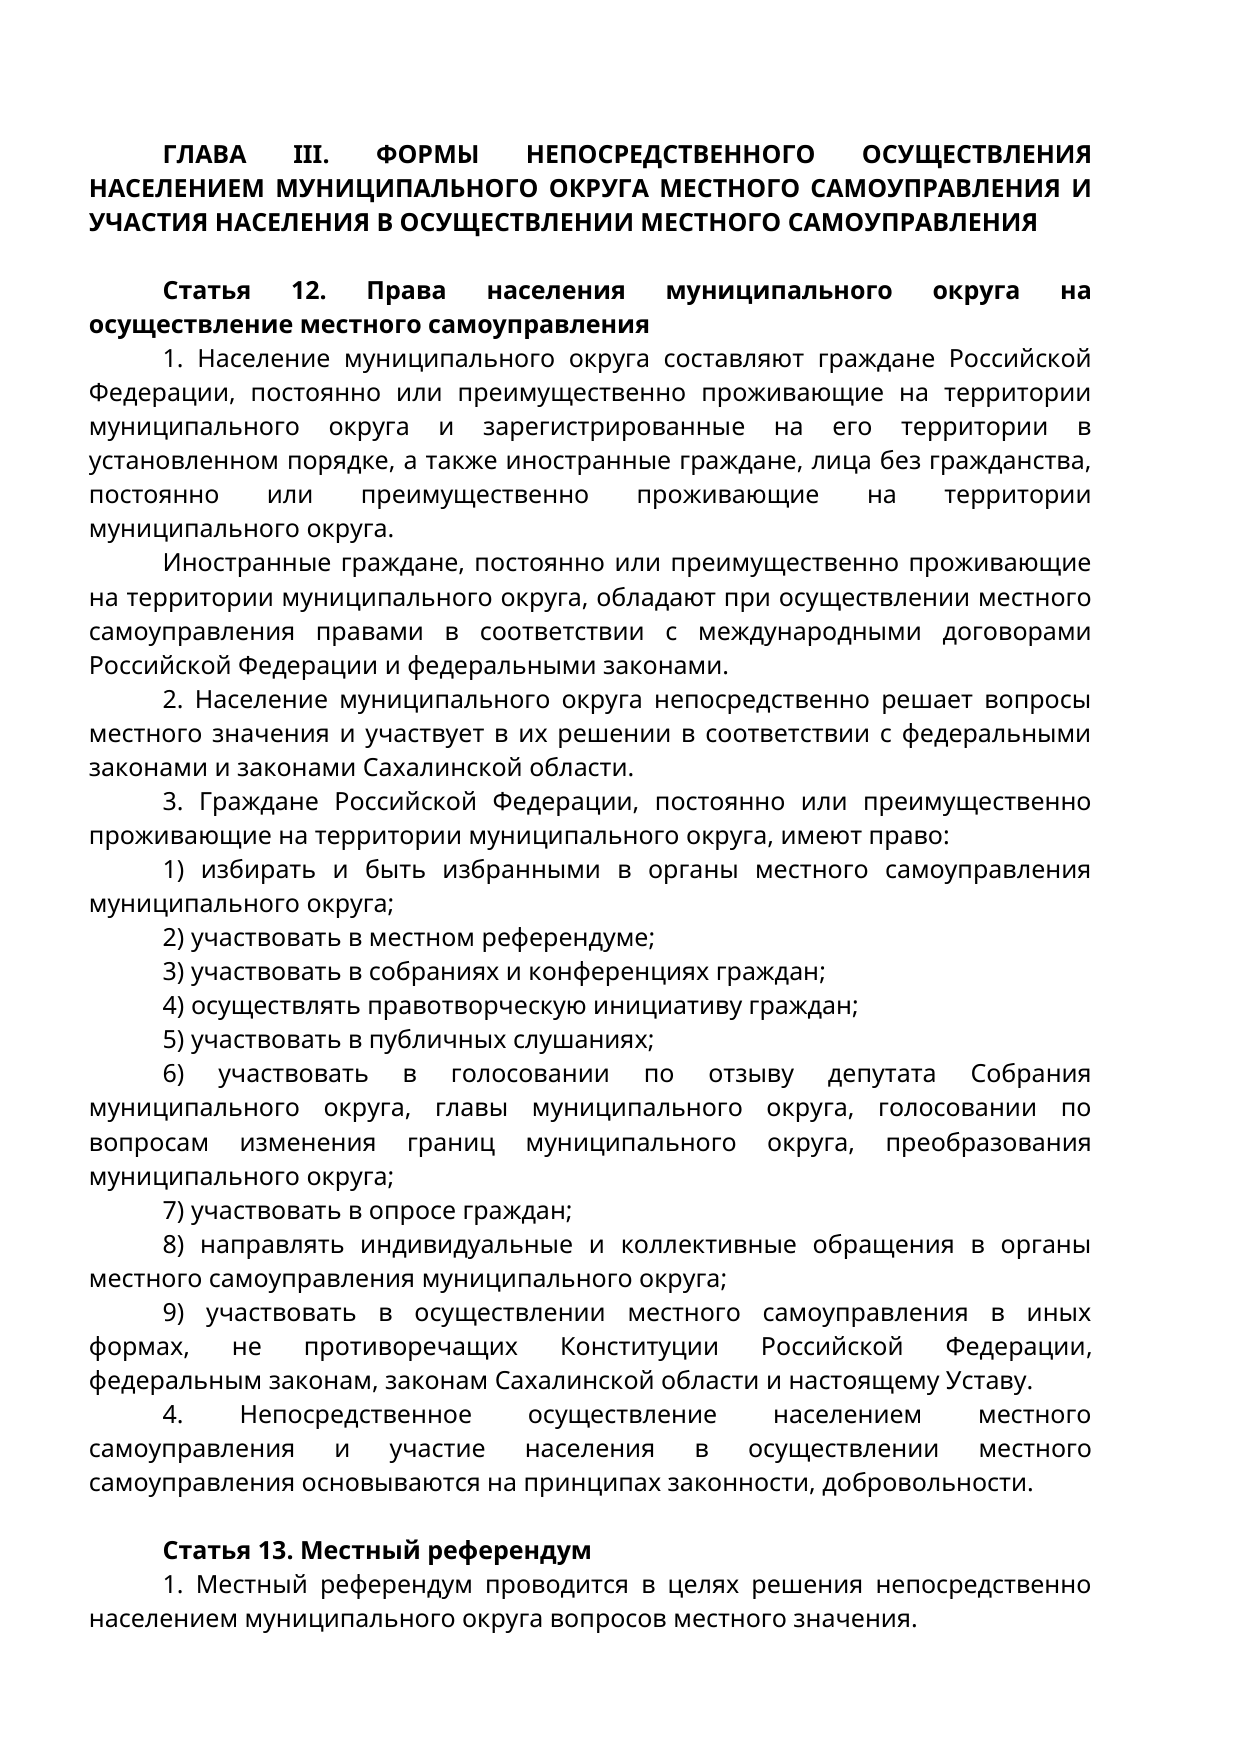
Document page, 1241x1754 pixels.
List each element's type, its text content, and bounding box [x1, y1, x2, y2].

text 8) направлять индивидуальные и коллективные обращения в органы местного самоуправления муниципального округа; [89, 1226, 1092, 1294]
text 4) осуществлять правотворческую инициативу граждан; [89, 988, 1092, 1022]
text 3) участвовать в собраниях и конференциях граждан; [89, 954, 1092, 988]
text 6) участвовать в голосовании по отзыву депутата Собрания муниципального округа, главы муниципального округа, голосовании по вопросам изменения границ муниципального округа, преобразования муниципального округа; [89, 1056, 1092, 1192]
text 1. Местный референдум проводится в целях решения непосредственно населением муниципального округа вопросов местного значения. [89, 1567, 1092, 1635]
text 3. Граждане Российской Федерации, постоянно или преимущественно проживающие на территории муниципального округа, имеют право: [89, 783, 1092, 852]
text 9) участвовать в осуществлении местного самоуправления в иных формах, не противоречащих Конституции Российской Федерации, федеральным законам, законам Сахалинской области и настоящему Уставу. [89, 1294, 1092, 1397]
text 5) участвовать в публичных слушаниях; [89, 1022, 1092, 1056]
text ГЛАВА III. ФОРМЫ НЕПОСРЕДСТВЕННОГО ОСУЩЕСТВЛЕНИЯ НАСЕЛЕНИЕМ МУНИЦИПАЛЬНОГО ОКРУГА МЕСТНОГО САМОУПРАВЛЕНИЯ И УЧАСТИЯ НАСЕЛЕНИЯ В ОСУЩЕСТВЛЕНИИ МЕСТНОГО САМОУПРАВЛЕНИЯ [89, 136, 1092, 238]
text 1) избирать и быть избранными в органы местного самоуправления муниципального округа; [89, 852, 1092, 920]
text 7) участвовать в опросе граждан; [89, 1192, 1092, 1226]
text 4. Непосредственное осуществление населением местного самоуправления и участие населения в осуществлении местного самоуправления основываются на принципах законности, добровольности. [89, 1397, 1092, 1499]
text 2) участвовать в местном референдуме; [89, 920, 1092, 954]
text Иностранные граждане, постоянно или преимущественно проживающие на территории муниципального округа, обладают при осуществлении местного самоуправления правами в соответствии с международными договорами Российской Федерации и федеральными законами. [89, 545, 1092, 681]
text 2. Население муниципального округа непосредственно решает вопросы местного значения и участвует в их решении в соответствии с федеральными законами и законами Сахалинской области. [89, 681, 1092, 783]
text Статья 12. Права населения муниципального округа на осуществление местного самоуправления [89, 273, 1092, 341]
text Статья 13. Местный референдум [89, 1533, 1092, 1567]
text 1. Население муниципального округа составляют граждане Российской Федерации, постоянно или преимущественно проживающие на территории муниципального округа и зарегистрированные на его территории в установленном порядке, а также иностранные граждане, лица без гражданства, постоянно или преимущественно проживающие на территории муниципального округа. [89, 341, 1092, 545]
